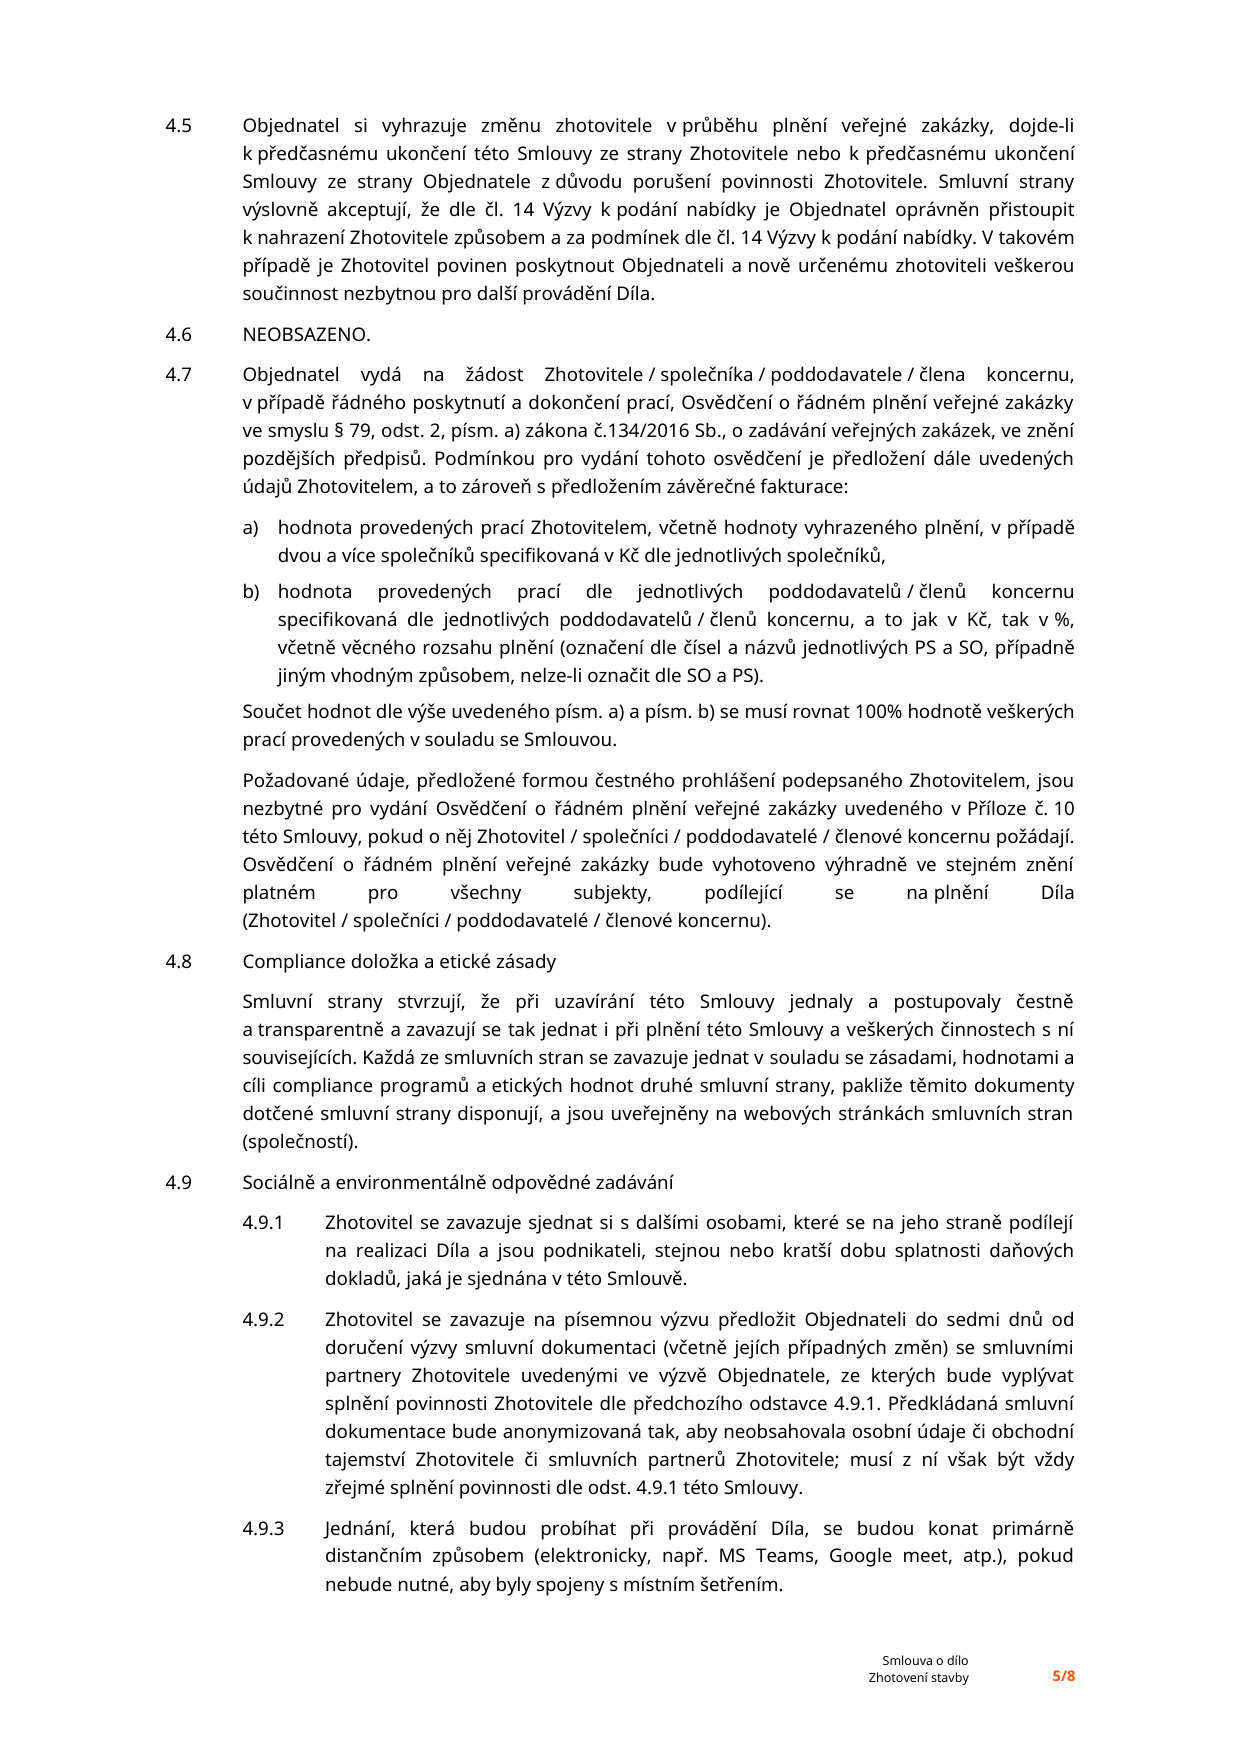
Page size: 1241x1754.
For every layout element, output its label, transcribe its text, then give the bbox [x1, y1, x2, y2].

list Požadované údaje, předložené formou čestného prohlášení podepsaného Zhotovitelem, jsou nezbytné pro vydání Osvědčení o řádném plnění veřejné zakázky uvedeného v Příloze č. 10 této Smlouvy, pokud o něj Zhotovitel / společníci / poddodavatelé / členové koncernu požádají. Osvědčení o řádném plnění veřejné zakázky bude vyhotoveno výhradně ve stejném znění platném pro všechny subjekty, podílející se na plnění Díla (Zhotovitel / společníci / poddodavatelé / členové koncernu). [242, 767, 1075, 933]
text NEOBSAZENO. [165, 321, 1075, 346]
text Sociálně a environmentálně odpovědné zadávání [165, 1169, 1075, 1194]
list hodnota provedených prací Zhotovitelem, včetně hodnoty vyhrazeného plnění, v případě dvou a více společníků specifikovaná v Kč dle jednotlivých společníků, [242, 514, 1075, 567]
text Zhotovitel se zavazuje sjednat si s dalšími osobami, které se na jeho straně podílejí na realizaci Díla a jsou podnikateli, stejnou nebo kratší dobu splatnosti daňových dokladů, jaká je sjednána v této Smlouvě. [242, 1209, 1075, 1291]
text Compliance doložka a etické zásady [165, 948, 1075, 973]
list Smluvní strany stvrzují, že při uzavírání této Smlouvy jednaly a postupovaly čestně a transparentně a zavazují se tak jednat i při plnění této Smlouvy a veškerých činnostech s ní souvisejících. Každá ze smluvních stran se zavazuje jednat v souladu se zásadami, hodnotami a cíli compliance programů a etických hodnot druhé smluvní strany, pakliže těmito dokumenty dotčené smluvní strany disponují, a jsou uveřejněny na webových stránkách smluvních stran (společností). [242, 988, 1075, 1154]
list hodnota provedených prací dle jednotlivých poddodavatelů / členů koncernu specifikovaná dle jednotlivých poddodavatelů / členů koncernu, a to jak v Kč, tak v %, včetně věcného rozsahu plnění (označení dle čísel a názvů jednotlivých PS a SO, případně jiným vhodným způsobem, nelze-li označit dle SO a PS). [242, 578, 1075, 688]
text Zhotovitel se zavazuje na písemnou výzvu předložit Objednateli do sedmi dnů od doručení výzvy smluvní dokumentaci (včetně jejích případných změn) se smluvními partnery Zhotovitele uvedenými ve výzvě Objednatele, ze kterých bude vyplývat splnění povinnosti Zhotovitele dle předchozího odstavce 4.9.1. Předkládaná smluvní dokumentace bude anonymizovaná tak, aby neobsahovala osobní údaje či obchodní tajemství Zhotovitele či smluvních partnerů Zhotovitele; musí z ní však být vždy zřejmé splnění povinnosti dle odst. 4.9.1 této Smlouvy. [242, 1306, 1075, 1500]
text Objednatel vydá na žádost Zhotovitele / společníka / poddodavatele / člena koncernu, v případě řádného poskytnutí a dokončení prací, Osvědčení o řádném plnění veřejné zakázky ve smyslu § 79, odst. 2, písm. a) zákona č.134/2016 Sb., o zadávání veřejných zakázek, ve znění pozdějších předpisů. Podmínkou pro vydání tohoto osvědčení je předložení dále uvedených údajů Zhotovitelem, a to zároveň s předložením závěrečné fakturace: [165, 361, 1075, 499]
text Jednání, která budou probíhat při provádění Díla, se budou konat primárně distančním způsobem (elektronicky, např. MS Teams, Google meet, atp.), pokud nebude nutné, aby byly spojeny s místním šetřením. [242, 1515, 1075, 1596]
list Součet hodnot dle výše uvedeného písm. a) a písm. b) se musí rovnat 100% hodnotě veškerých prací provedených v souladu se Smlouvou. [242, 699, 1075, 752]
text Objednatel si vyhrazuje změnu zhotovitele v průběhu plnění veřejné zakázky, dojde-li k předčasnému ukončení této Smlouvy ze strany Zhotovitele nebo k předčasnému ukončení Smlouvy ze strany Objednatele z důvodu porušení povinnosti Zhotovitele. Smluvní strany výslovně akceptují, že dle čl. 14 Výzvy k podání nabídky je Objednatel oprávněn přistoupit k nahrazení Zhotovitele způsobem a za podmínek dle čl. 14 Výzvy k podání nabídky. V takovém případě je Zhotovitel povinen poskytnout Objednateli a nově určenému zhotoviteli veškerou součinnost nezbytnou pro další provádění Díla. [165, 112, 1075, 306]
